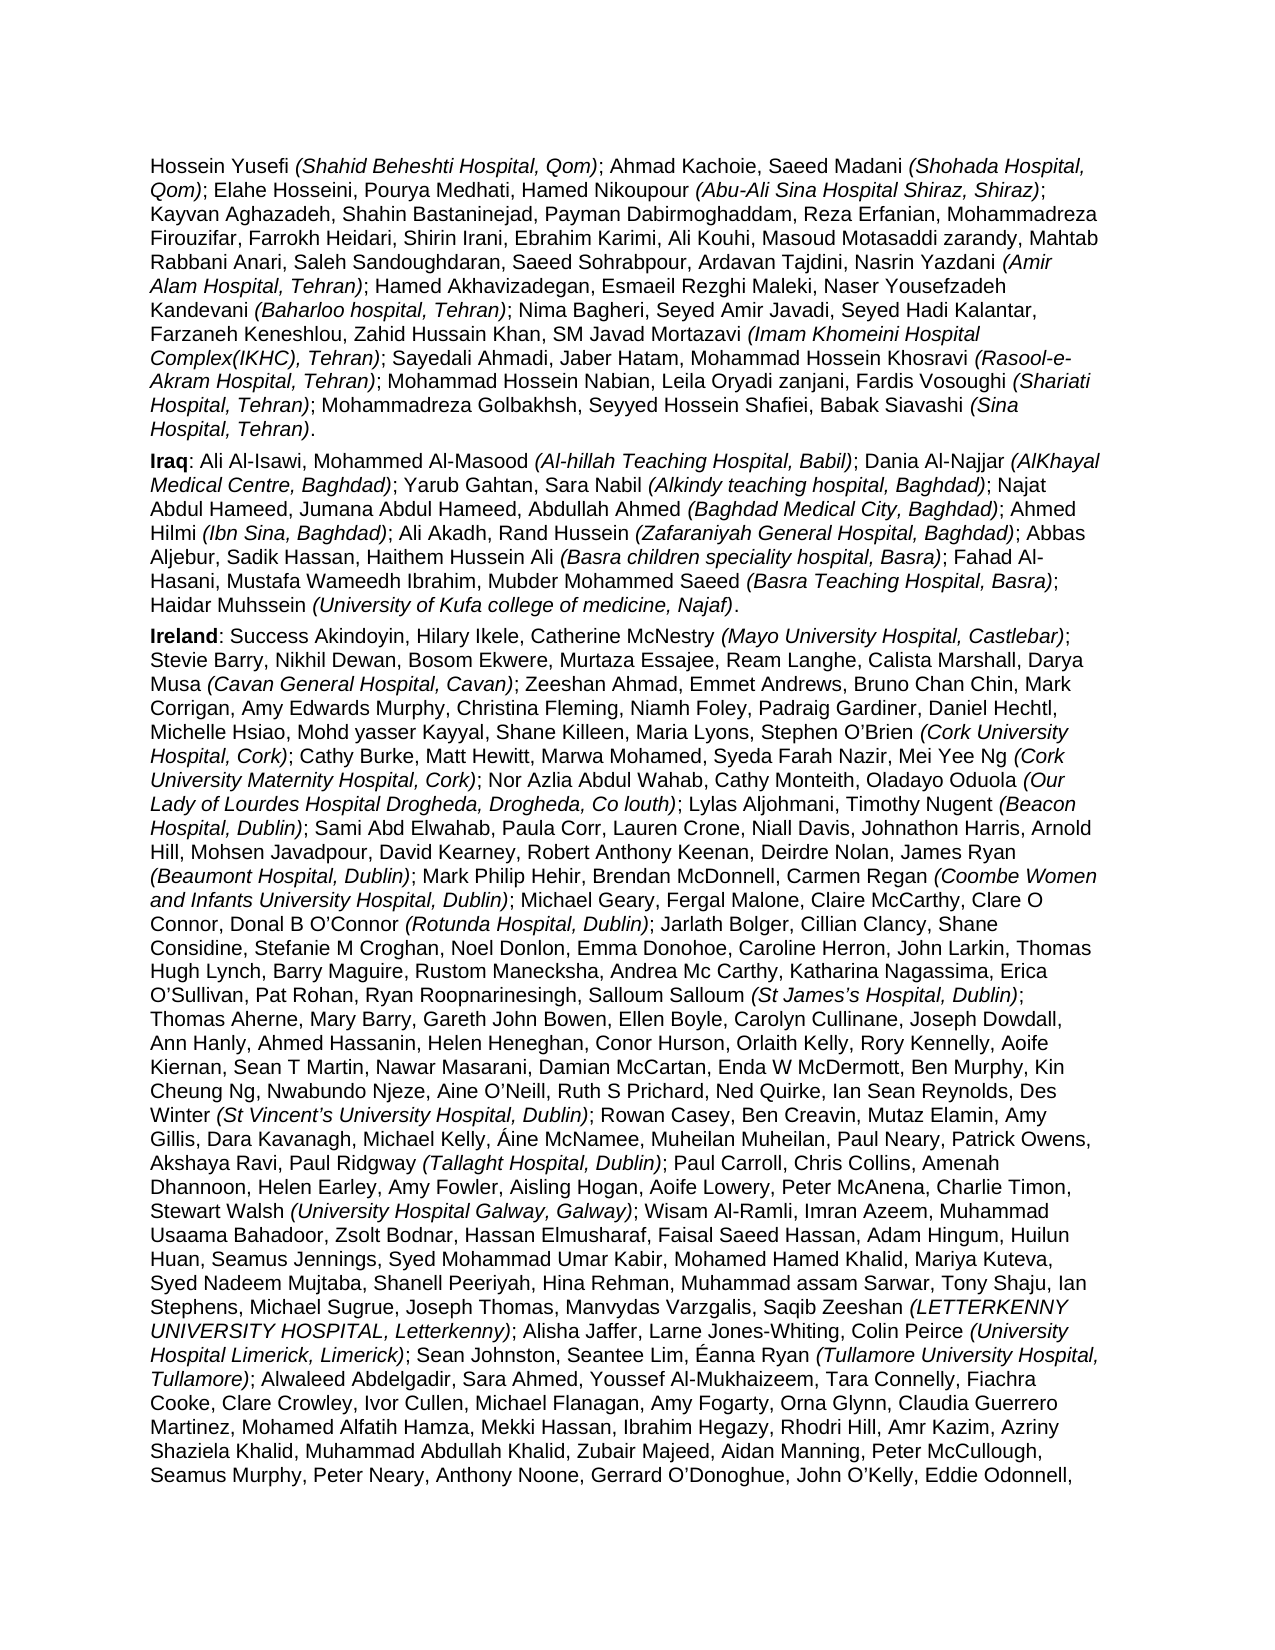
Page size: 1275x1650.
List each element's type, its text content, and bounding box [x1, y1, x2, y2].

table_cell Iraq: Ali Al-Isawi, Mohammed Al-Masood (Al-hillah Teaching Hospital, Babil); Dania Al-Najjar (AlKhayal Medical Centre, Baghdad); Yarub Gahtan, Sara Nabil (Alkindy teaching hospital, Baghdad); Najat Abdul Hameed, Jumana Abdul Hameed, Abdullah Ahmed (Baghdad Medical City, Baghdad); Ahmed Hilmi (Ibn Sina, Baghdad); Ali Akadh, Rand Hussein (Zafaraniyah General Hospital, Baghdad); Abbas Aljebur, Sadik Hassan, Haithem Hussein Ali (Basra children speciality hospital, Basra); Fahad Al-Hasani, Mustafa Wameedh Ibrahim, Mubder Mohammed Saeed (Basra Teaching Hospital, Basra); Haidar Muhssein (University of Kufa college of medicine, Najaf). [139, 445, 1114, 620]
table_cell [139, 150, 1114, 445]
